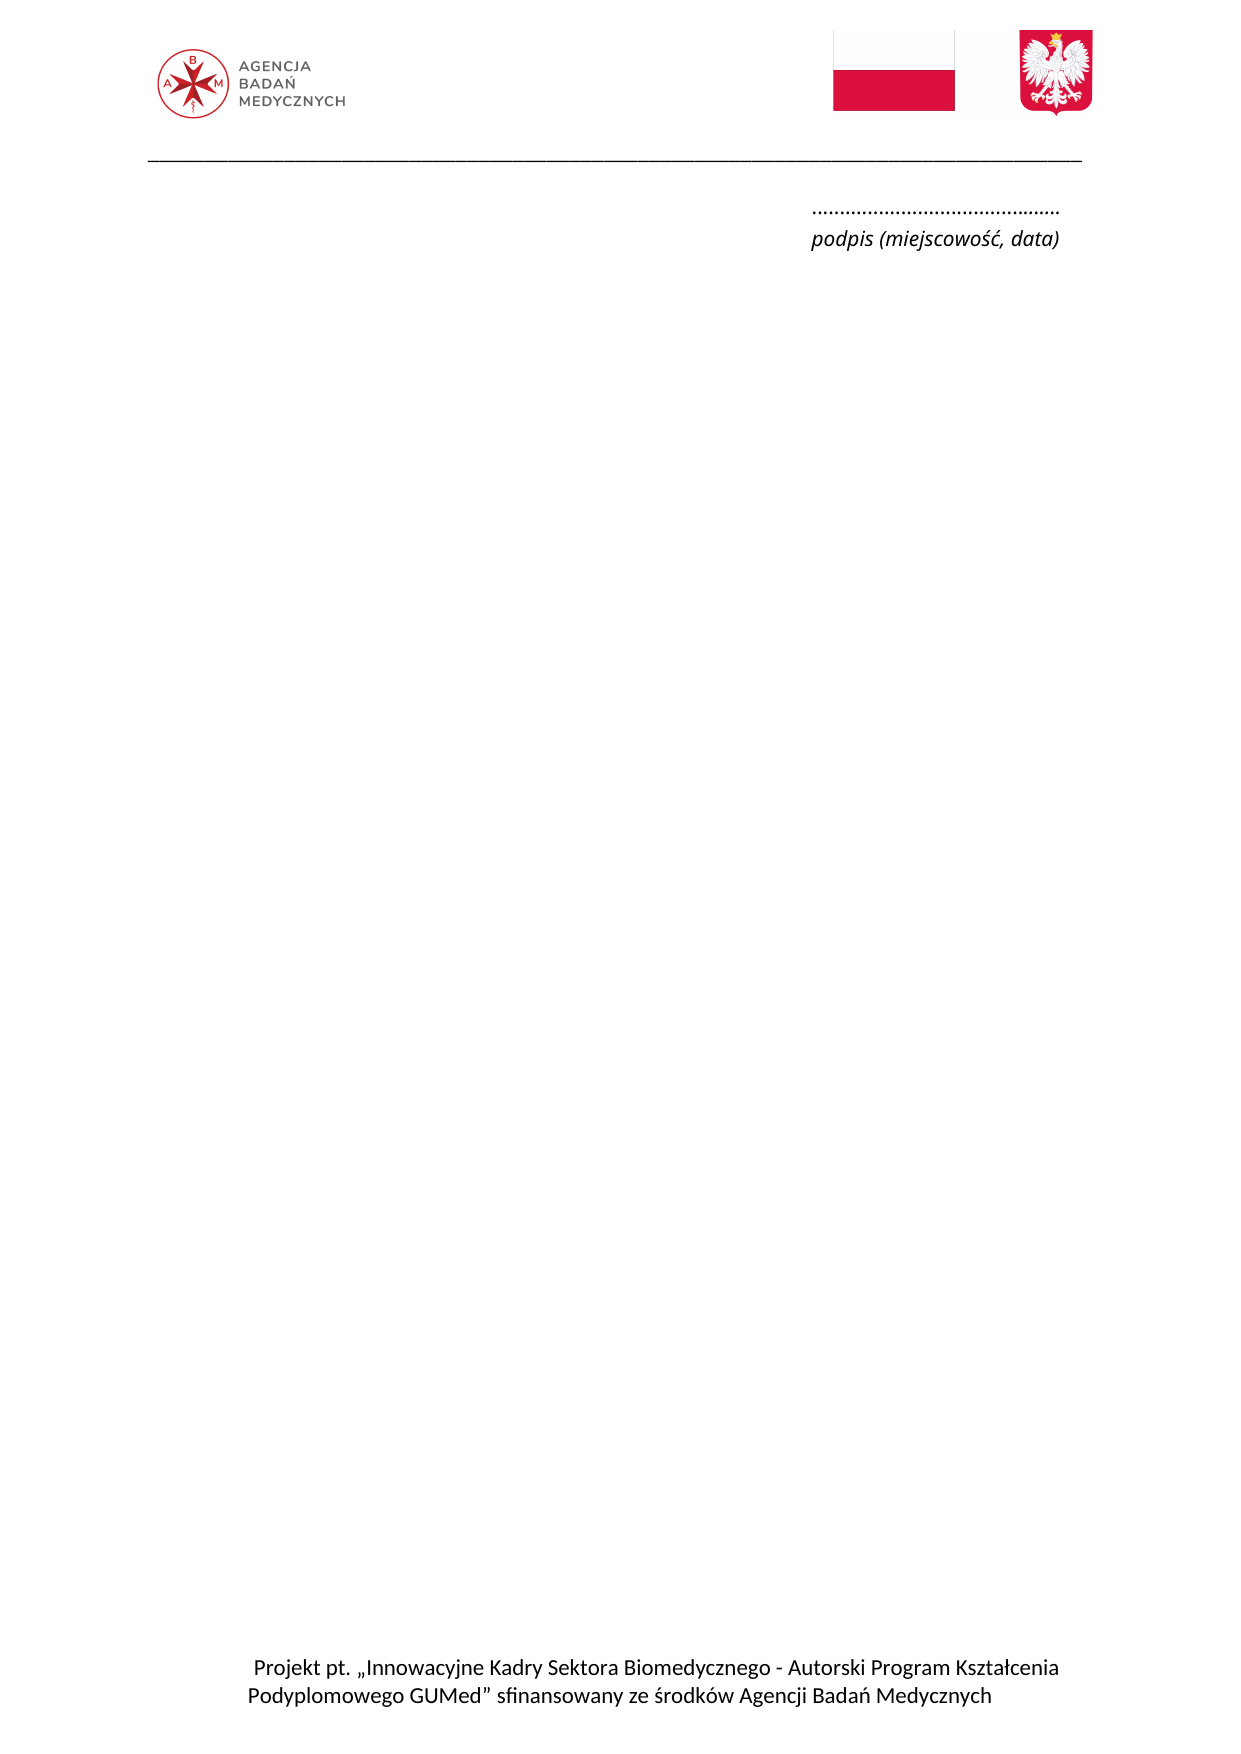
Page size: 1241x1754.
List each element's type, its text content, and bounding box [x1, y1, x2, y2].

text ............................................. podpis (miejscowość, data) [811, 192, 1093, 318]
picture [833, 30, 1093, 116]
picture [147, 29, 353, 138]
